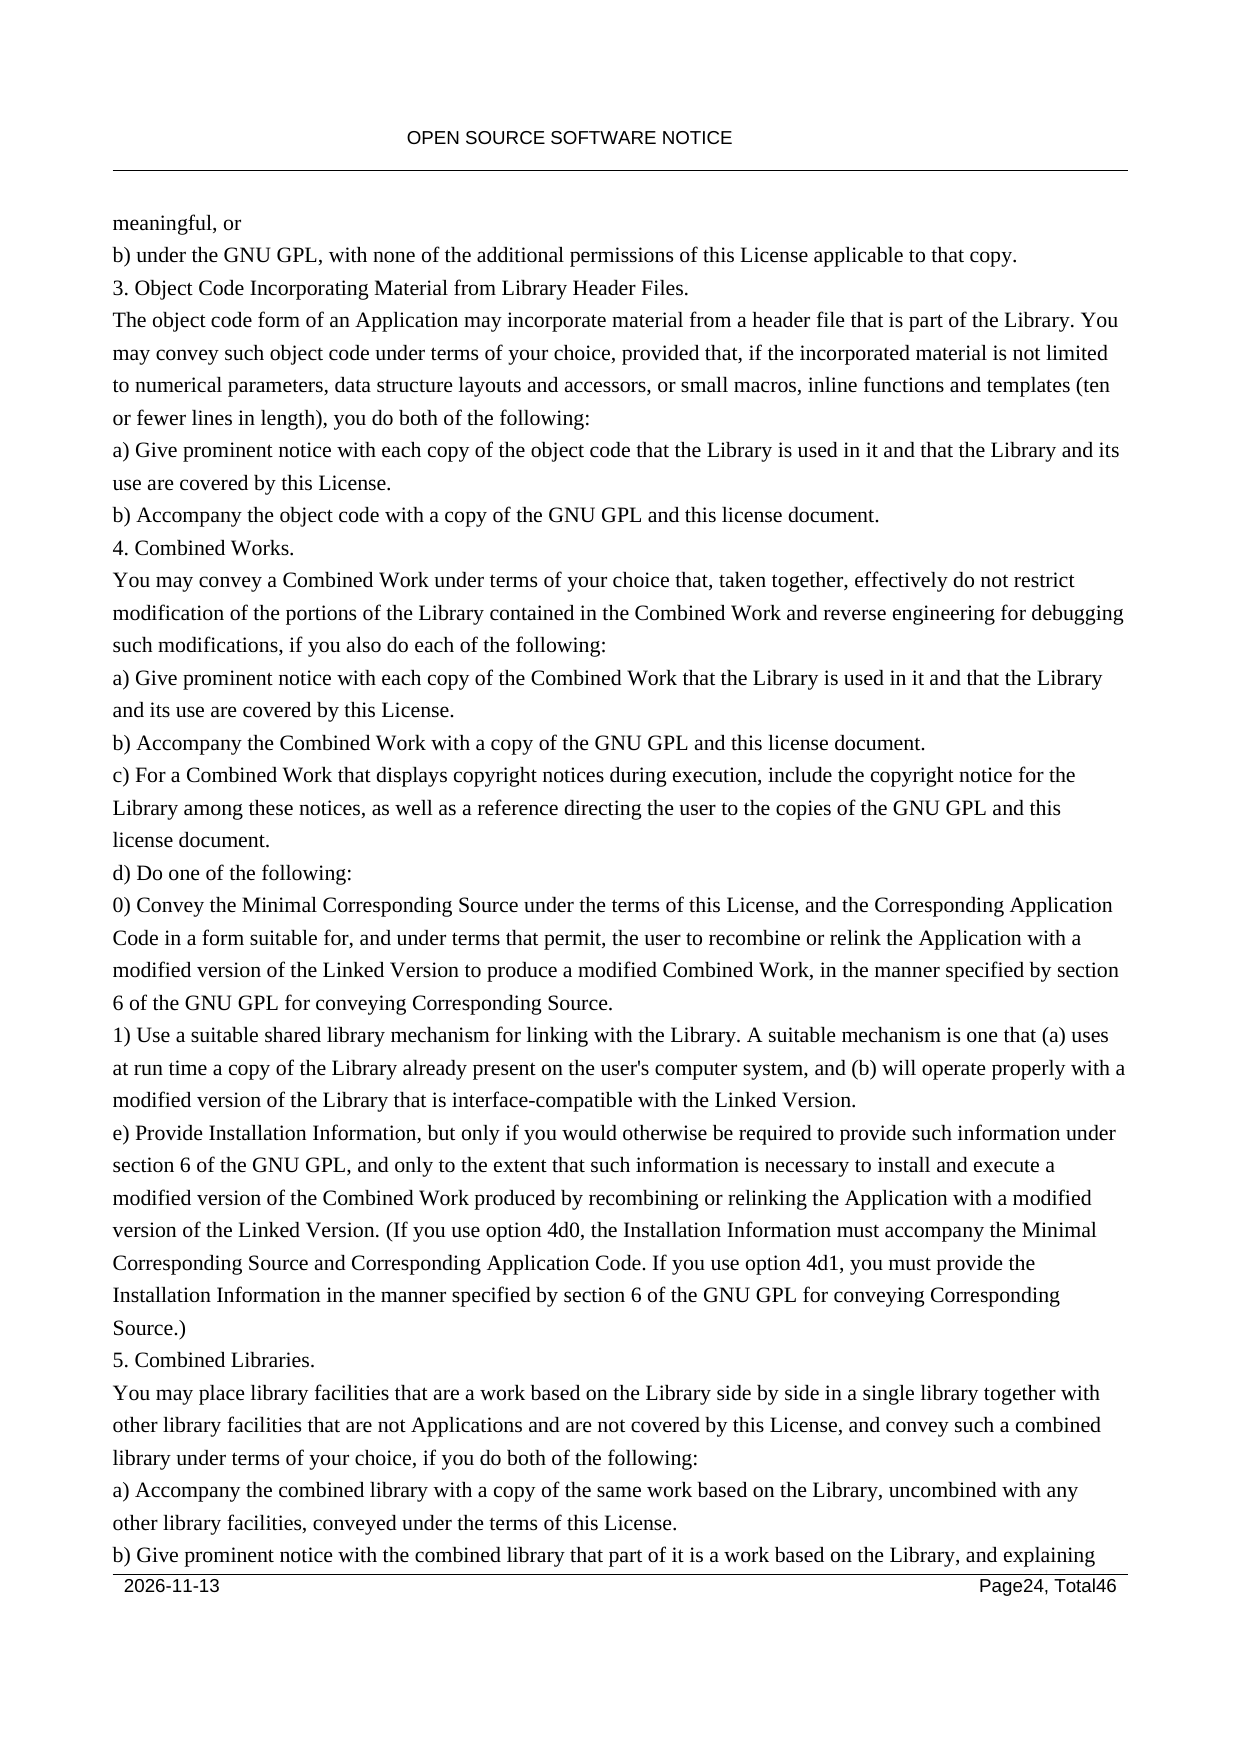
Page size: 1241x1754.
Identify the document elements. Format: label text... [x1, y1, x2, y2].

text 3. Object Code Incorporating Material from Library Header Files. [112, 271, 1128, 304]
text c) For a Combined Work that displays copyright notices during execution, include the copyright notice for the Library among these notices, as well as a reference directing the user to the copies of the GNU GPL and this license document. [112, 759, 1128, 856]
text a) Accompany the combined library with a copy of the same work based on the Library, uncombined with any other library facilities, conveyed under the terms of this License. [112, 1474, 1128, 1539]
text b) Accompany the object code with a copy of the GNU GPL and this license document. [112, 499, 1128, 531]
text 4. Combined Works. [112, 531, 1128, 564]
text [112, 1539, 1128, 1571]
text a) Give prominent notice with each copy of the object code that the Library is used in it and that the Library and its use are covered by this License. [112, 434, 1128, 499]
text b) Accompany the Combined Work with a copy of the GNU GPL and this license document. [112, 726, 1128, 759]
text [112, 206, 1128, 239]
text 1) Use a suitable shared library mechanism for linking with the Library. A suitable mechanism is one that (a) uses at run time a copy of the Library already present on the user's computer system, and (b) will operate properly with a modified version of the Library that is interface-compatible with the Linked Version. [112, 1019, 1128, 1116]
text You may place library facilities that are a work based on the Library side by side in a single library together with other library facilities that are not Applications and are not covered by this License, and convey such a combined library under terms of your choice, if you do both of the following: [112, 1376, 1128, 1474]
text 0) Convey the Minimal Corresponding Source under the terms of this License, and the Corresponding Application Code in a form suitable for, and under terms that permit, the user to recombine or relink the Application with a modified version of the Linked Version to produce a modified Combined Work, in the manner specified by section 6 of the GNU GPL for conveying Corresponding Source. [112, 889, 1128, 1019]
text 5. Combined Libraries. [112, 1344, 1128, 1376]
text a) Give prominent notice with each copy of the Combined Work that the Library is used in it and that the Library and its use are covered by this License. [112, 661, 1128, 726]
text The object code form of an Application may incorporate material from a header file that is part of the Library. You may convey such object code under terms of your choice, provided that, if the incorporated material is not limited to numerical parameters, data structure layouts and accessors, or small macros, inline functions and templates (ten or fewer lines in length), you do both of the following: [112, 304, 1128, 434]
text b) under the GNU GPL, with none of the additional permissions of this License applicable to that copy. [112, 239, 1128, 271]
text You may convey a Combined Work under terms of your choice that, taken together, effectively do not restrict modification of the portions of the Library contained in the Combined Work and reverse engineering for debugging such modifications, if you also do each of the following: [112, 564, 1128, 661]
text d) Do one of the following: [112, 856, 1128, 889]
text e) Provide Installation Information, but only if you would otherwise be required to provide such information under section 6 of the GNU GPL, and only to the extent that such information is necessary to install and execute a modified version of the Combined Work produced by recombining or relinking the Application with a modified version of the Linked Version. (If you use option 4d0, the Installation Information must accompany the Minimal Corresponding Source and Corresponding Application Code. If you use option 4d1, you must provide the Installation Information in the manner specified by section 6 of the GNU GPL for conveying Corresponding Source.) [112, 1116, 1128, 1344]
